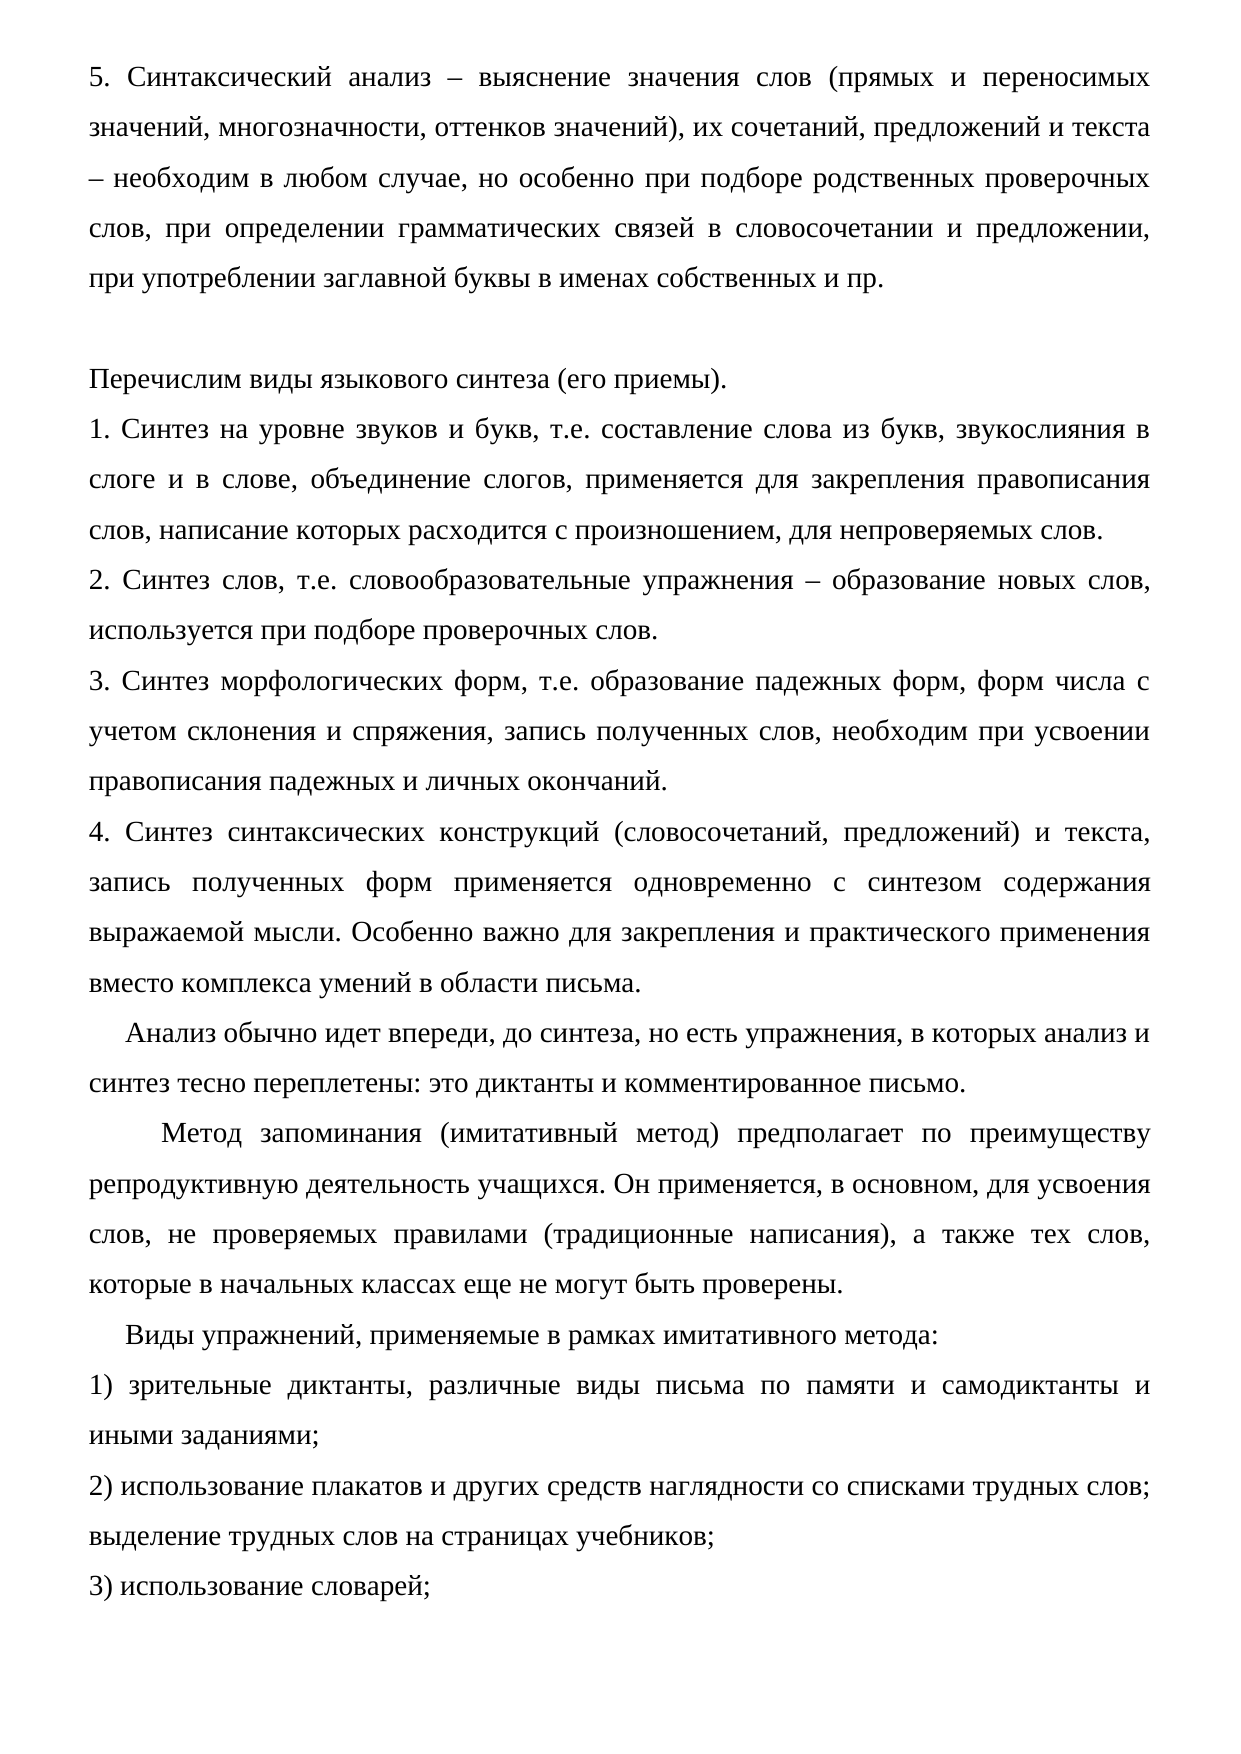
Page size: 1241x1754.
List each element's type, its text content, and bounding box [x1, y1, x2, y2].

text Анализ обычно идет впереди, до синтеза, но есть упражнения, в которых анализ и синтез тесно переплетены: это диктанты и комментированное письмо. [88, 1015, 1152, 1099]
text 2) использование плакатов и других средств наглядности со списками трудных слов; выделение трудных слов на страницах учебников; [88, 1468, 1152, 1552]
text 4. Синтез синтаксических конструкций (словосочетаний, предложений) и текста, запись полученных форм применяется одновременно с синтезом содержания выражаемой мысли. Особенно важно для закрепления и практического применения вместо комплекса умений в области письма. [88, 814, 1152, 998]
text 3. Синтез морфологических форм, т.е. образование падежных форм, форм числа с учетом склонения и спряжения, запись полученных слов, необходим при усвоении правописания падежных и личных окончаний. [88, 663, 1152, 797]
text Метод запоминания (имитативный метод) предполагает по преимуществу репродуктивную деятельность учащихся. Он применяется, в основном, для усвоения слов, не проверяемых правилами (традиционные написания), а также тех слов, которые в начальных классах еще не могут быть проверены. [88, 1116, 1152, 1300]
text 1) зрительные диктанты, различные виды письма по памяти и самодиктанты и иными заданиями; [88, 1367, 1152, 1451]
text 1. Синтез на уровне звуков и букв, т.е. составление слова из букв, звукослияния в слоге и в слове, объединение слогов, применяется для закрепления правописания слов, написание которых расходится с произношением, для непроверяемых слов. [88, 411, 1152, 545]
text Перечислим виды языкового синтеза (его приемы). [88, 361, 1152, 394]
text Виды упражнений, применяемые в рамках имитативного метода: [88, 1317, 1152, 1350]
text 2. Синтез слов, т.е. словообразовательные упражнения – образование новых слов, используется при подборе проверочных слов. [88, 562, 1152, 646]
text 3) использование словарей; [88, 1568, 1152, 1602]
text 5. Синтаксический анализ – выяснение значения слов (прямых и переносимых значений, многозначности, оттенков значений), их сочетаний, предложений и текста – необходим в любом случае, но особенно при подборе родственных проверочных слов, при определении грамматических связей в словосочетании и предложении, при употреблении заглавной буквы в именах собственных и пр. [88, 59, 1152, 294]
